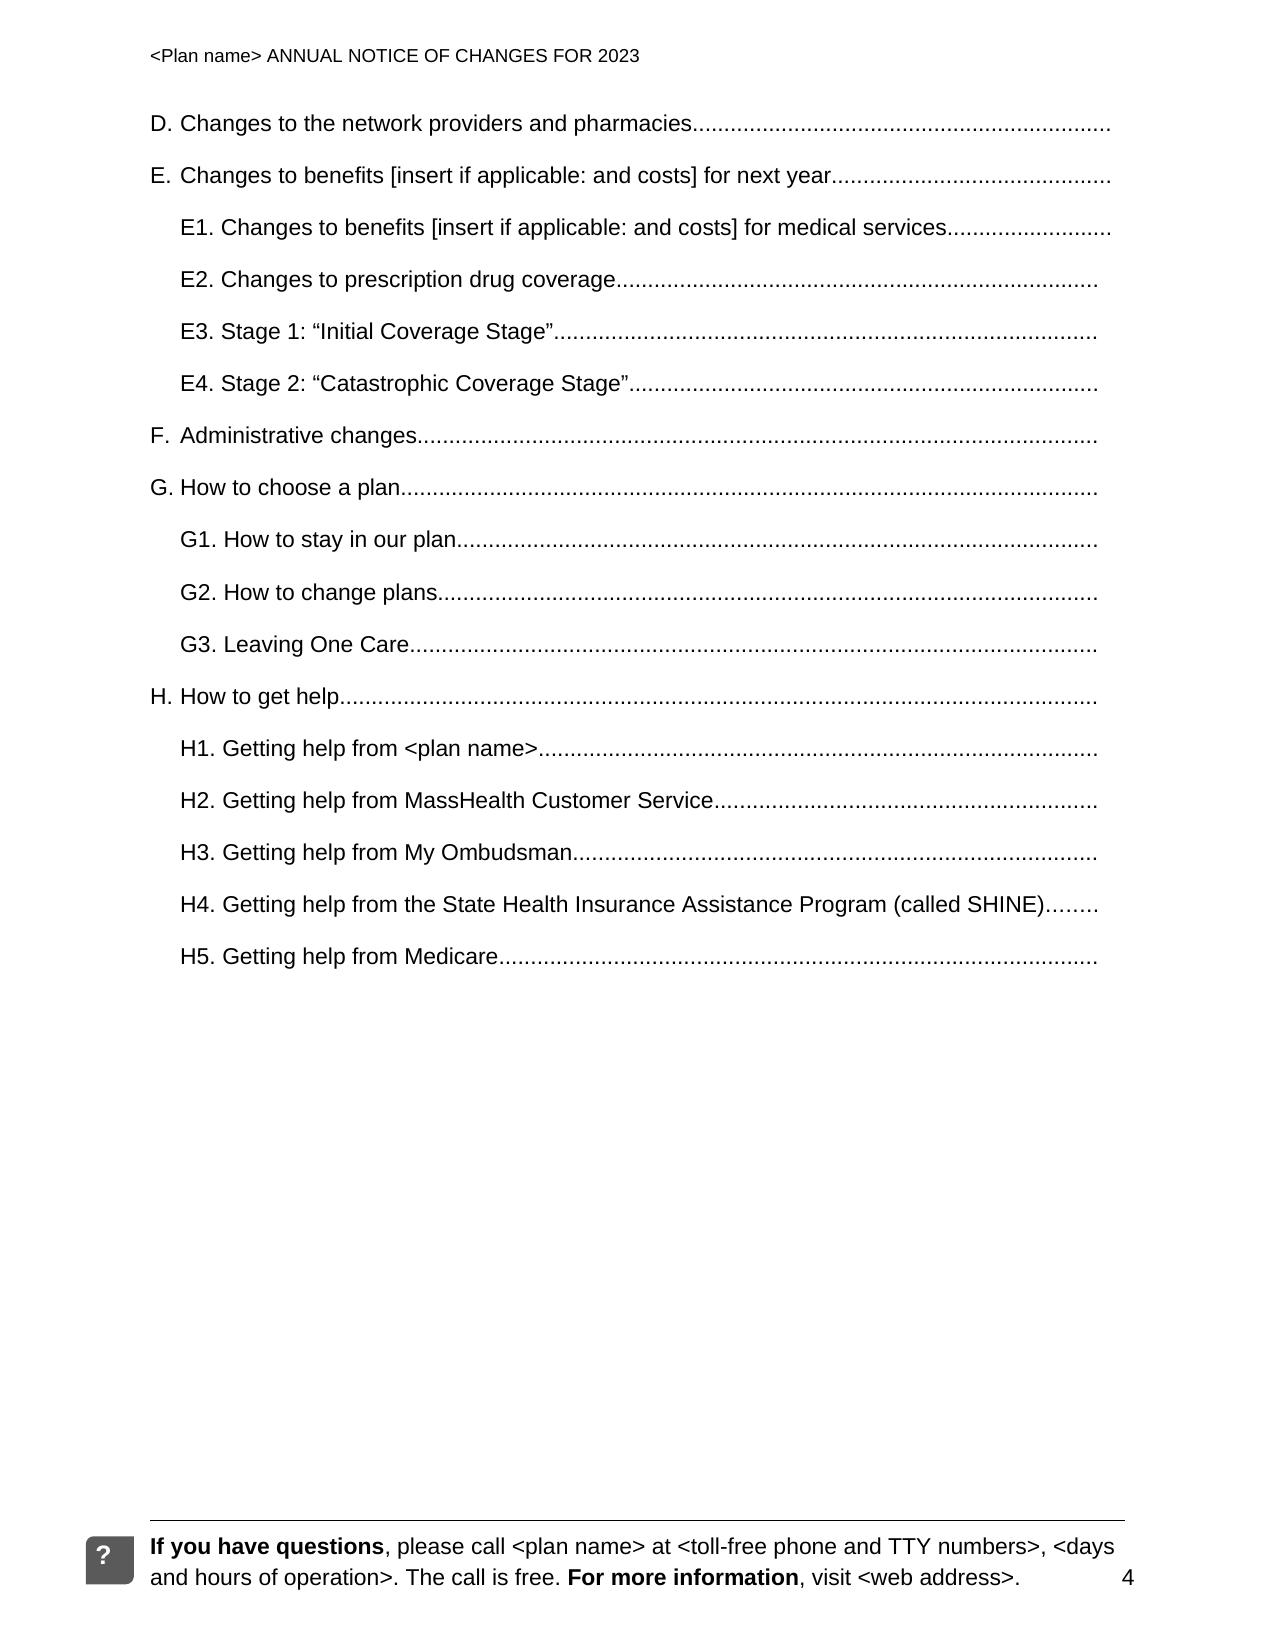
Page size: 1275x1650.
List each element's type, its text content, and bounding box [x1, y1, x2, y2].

text H1. Getting help from <plan name> 18 [180, 731, 1050, 762]
text H3. Getting help from My Ombudsman 19 [180, 835, 1050, 867]
text F. Administrative changes 15 [150, 419, 1050, 450]
text G1. How to stay in our plan 15 [180, 523, 1050, 554]
text H2. Getting help from MassHealth Customer Service 19 [180, 783, 1050, 814]
text E3. Stage 1: “Initial Coverage Stage” 12 [180, 314, 1050, 346]
text E. Changes to benefits [insert if applicable: and costs] for next year 9 [150, 158, 1050, 189]
text H. How to get help 18 [150, 679, 1050, 710]
text D. Changes to the network providers and pharmacies 8 [150, 106, 1050, 137]
text G3. Leaving One Care 16 [180, 627, 1050, 658]
text E2. Changes to prescription drug coverage 10 [180, 262, 1050, 294]
text H5. Getting help from Medicare 20 [180, 939, 1050, 971]
text E4. Stage 2: “Catastrophic Coverage Stage” 13 [180, 367, 1050, 398]
text E1. Changes to benefits [insert if applicable: and costs] for medical services 9 [180, 210, 1050, 242]
text G2. How to change plans 16 [180, 575, 1050, 606]
text H4. Getting help from the State Health Insurance Assistance Program (called SHINE) 20 [180, 887, 1050, 919]
text G. How to choose a plan 15 [150, 471, 1050, 502]
